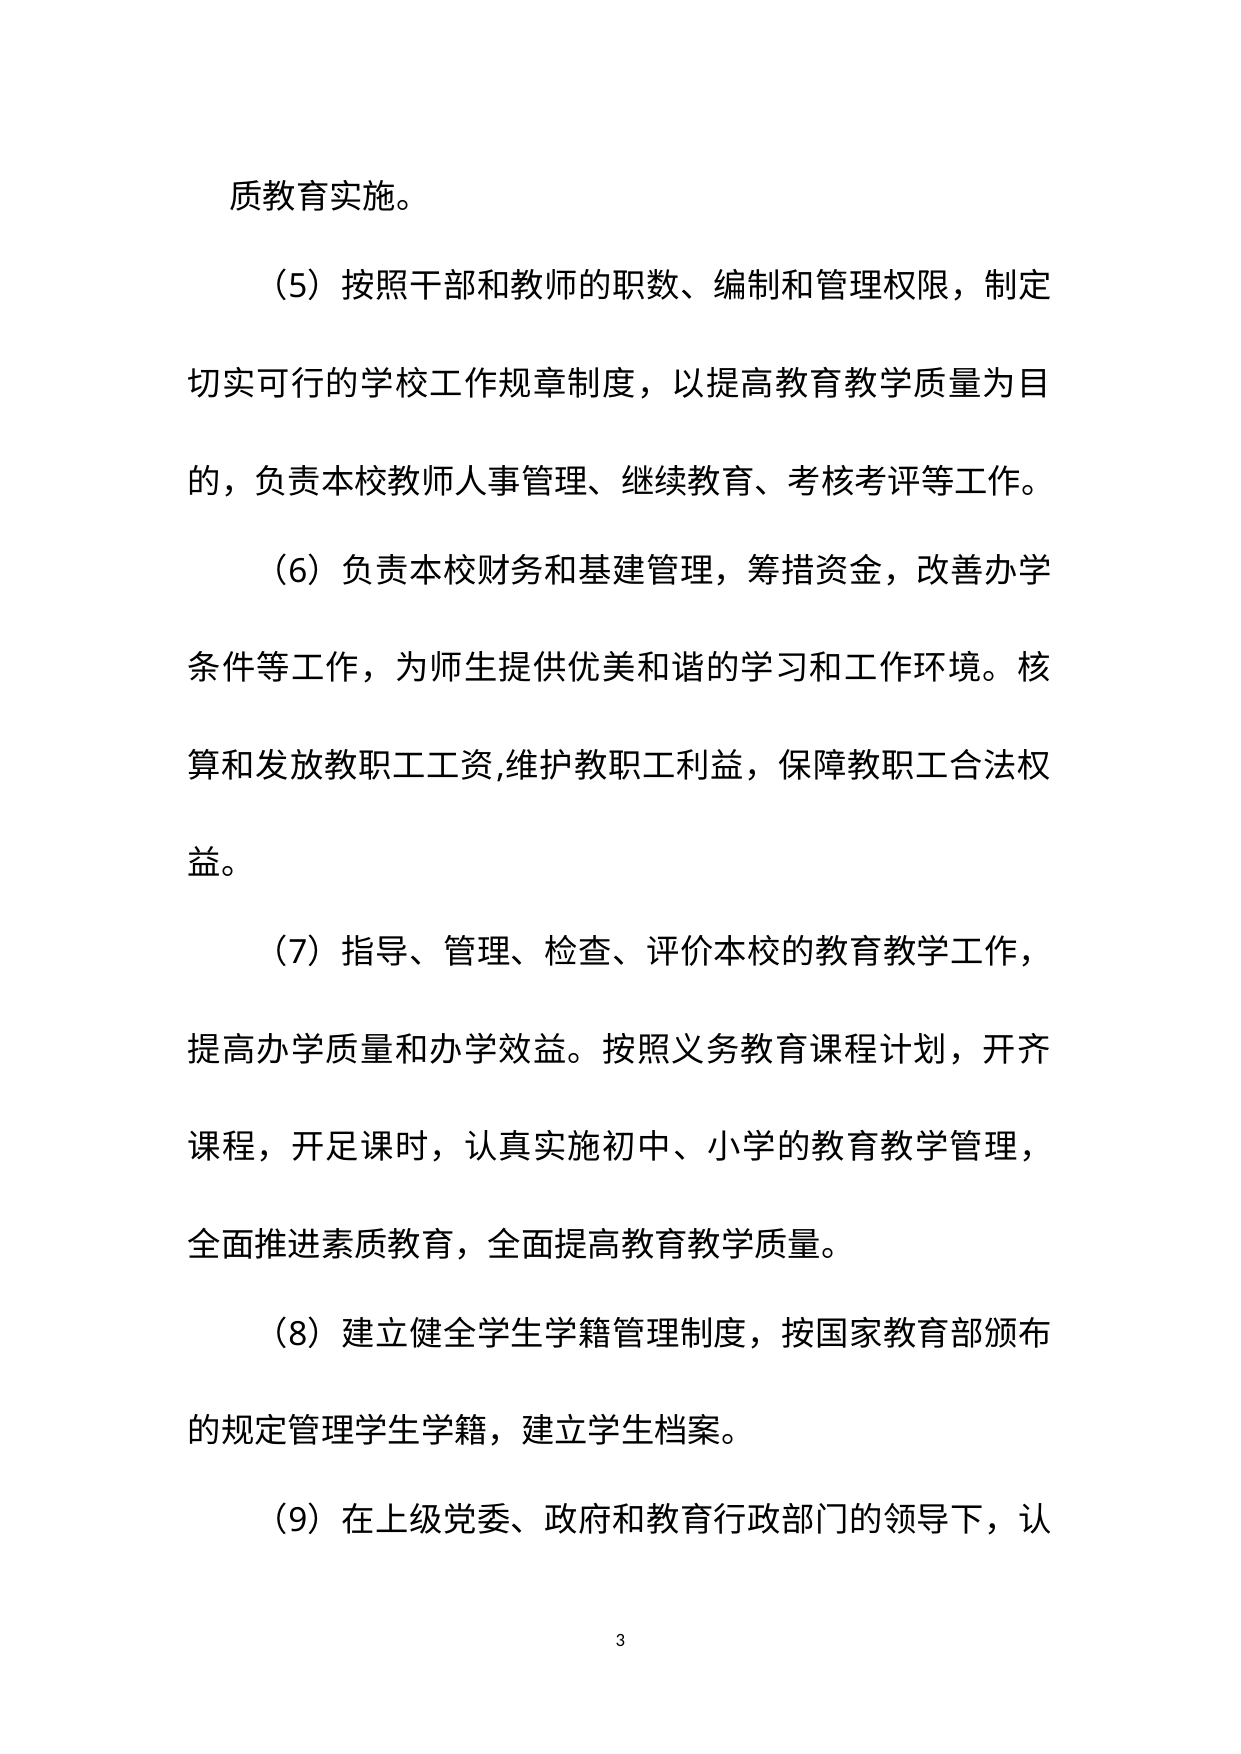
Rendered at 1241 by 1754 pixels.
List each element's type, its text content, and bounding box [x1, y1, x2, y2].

text （8）建立健全学生学籍管理制度，按国家教育部颁布的规定管理学生学籍，建立学生档案。 [187, 1298, 1053, 1461]
text （5）按照干部和教师的职数、编制和管理权限，制定切实可行的学校工作规章制度，以提高教育教学质量为目的，负责本校教师人事管理、继续教育、考核考评等工作。 [187, 251, 1053, 511]
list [229, 162, 1053, 227]
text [187, 1485, 1053, 1550]
text （6）负责本校财务和基建管理，筹措资金，改善办学条件等工作，为师生提供优美和谐的学习和工作环境。核算和发放教职工工资,维护教职工利益，保障教职工合法权益。 [187, 535, 1053, 893]
text （7）指导、管理、检查、评价本校的教育教学工作，提高办学质量和办学效益。按照义务教育课程计划，开齐课程，开足课时，认真实施初中、小学的教育教学管理，全面推进素质教育，全面提高教育教学质量。 [187, 917, 1053, 1274]
